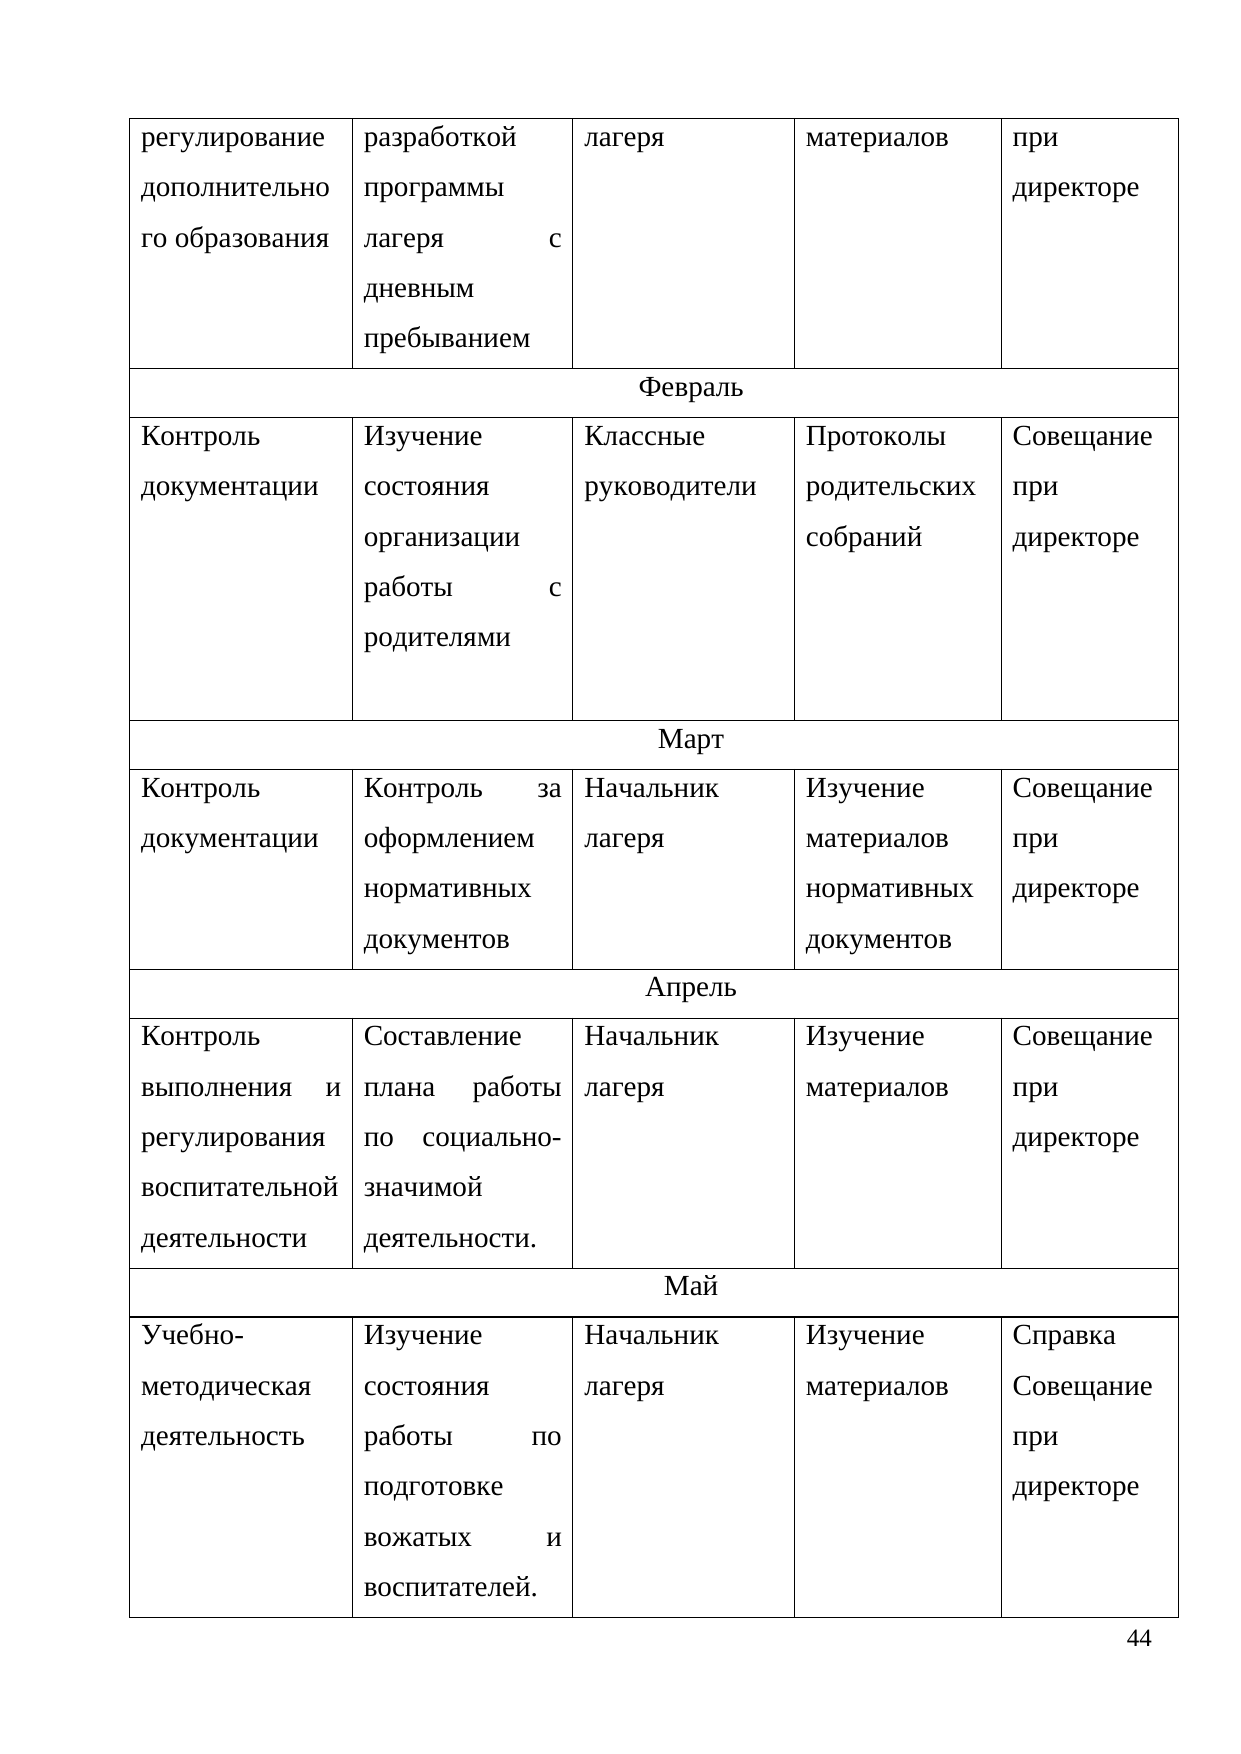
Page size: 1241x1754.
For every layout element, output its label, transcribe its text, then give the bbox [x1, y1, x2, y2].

table_cell Совещание при директоре [1002, 418, 1178, 720]
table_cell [1002, 119, 1178, 368]
table_cell Апрель [130, 970, 1178, 1017]
table_cell Начальник лагеря [573, 119, 794, 368]
table_cell Изучение материалов [795, 1318, 1001, 1617]
table_cell Изучение материалов [795, 1019, 1001, 1267]
table_cell Составление плана работы по социально-значимой деятельности. [353, 1019, 572, 1267]
table_cell Начальник лагеря [573, 770, 794, 968]
table_cell Совещание при директоре [1002, 770, 1178, 968]
table_cell Контроль за оформлением нормативных документов [353, 770, 572, 968]
table_cell Изучение состояния организации работы с родителями [353, 418, 572, 720]
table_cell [1002, 1318, 1178, 1617]
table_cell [130, 1318, 352, 1617]
table_cell Изучение материалов [795, 119, 1001, 368]
table_cell Начальник лагеря [573, 1019, 794, 1267]
table_cell Начальник лагеря [573, 1318, 794, 1617]
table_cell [130, 119, 352, 368]
table_cell Изучение материалов нормативных документов [795, 770, 1001, 968]
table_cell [353, 119, 572, 368]
table_cell Февраль [130, 369, 1178, 417]
table_cell Контроль документации [130, 770, 352, 968]
table_cell Классные руководители [573, 418, 794, 720]
table_cell Протоколы родительских собраний [795, 418, 1001, 720]
table_cell Контроль выполнения и регулирования воспитательной деятельности [130, 1019, 352, 1267]
table_cell Май [130, 1269, 1178, 1316]
table_cell Изучение состояния работы по подготовке вожатых и воспитателей. [353, 1318, 572, 1617]
table_cell Контроль документации [130, 418, 352, 720]
table_cell Март [130, 721, 1178, 769]
table_cell Совещание при директоре [1002, 1019, 1178, 1267]
